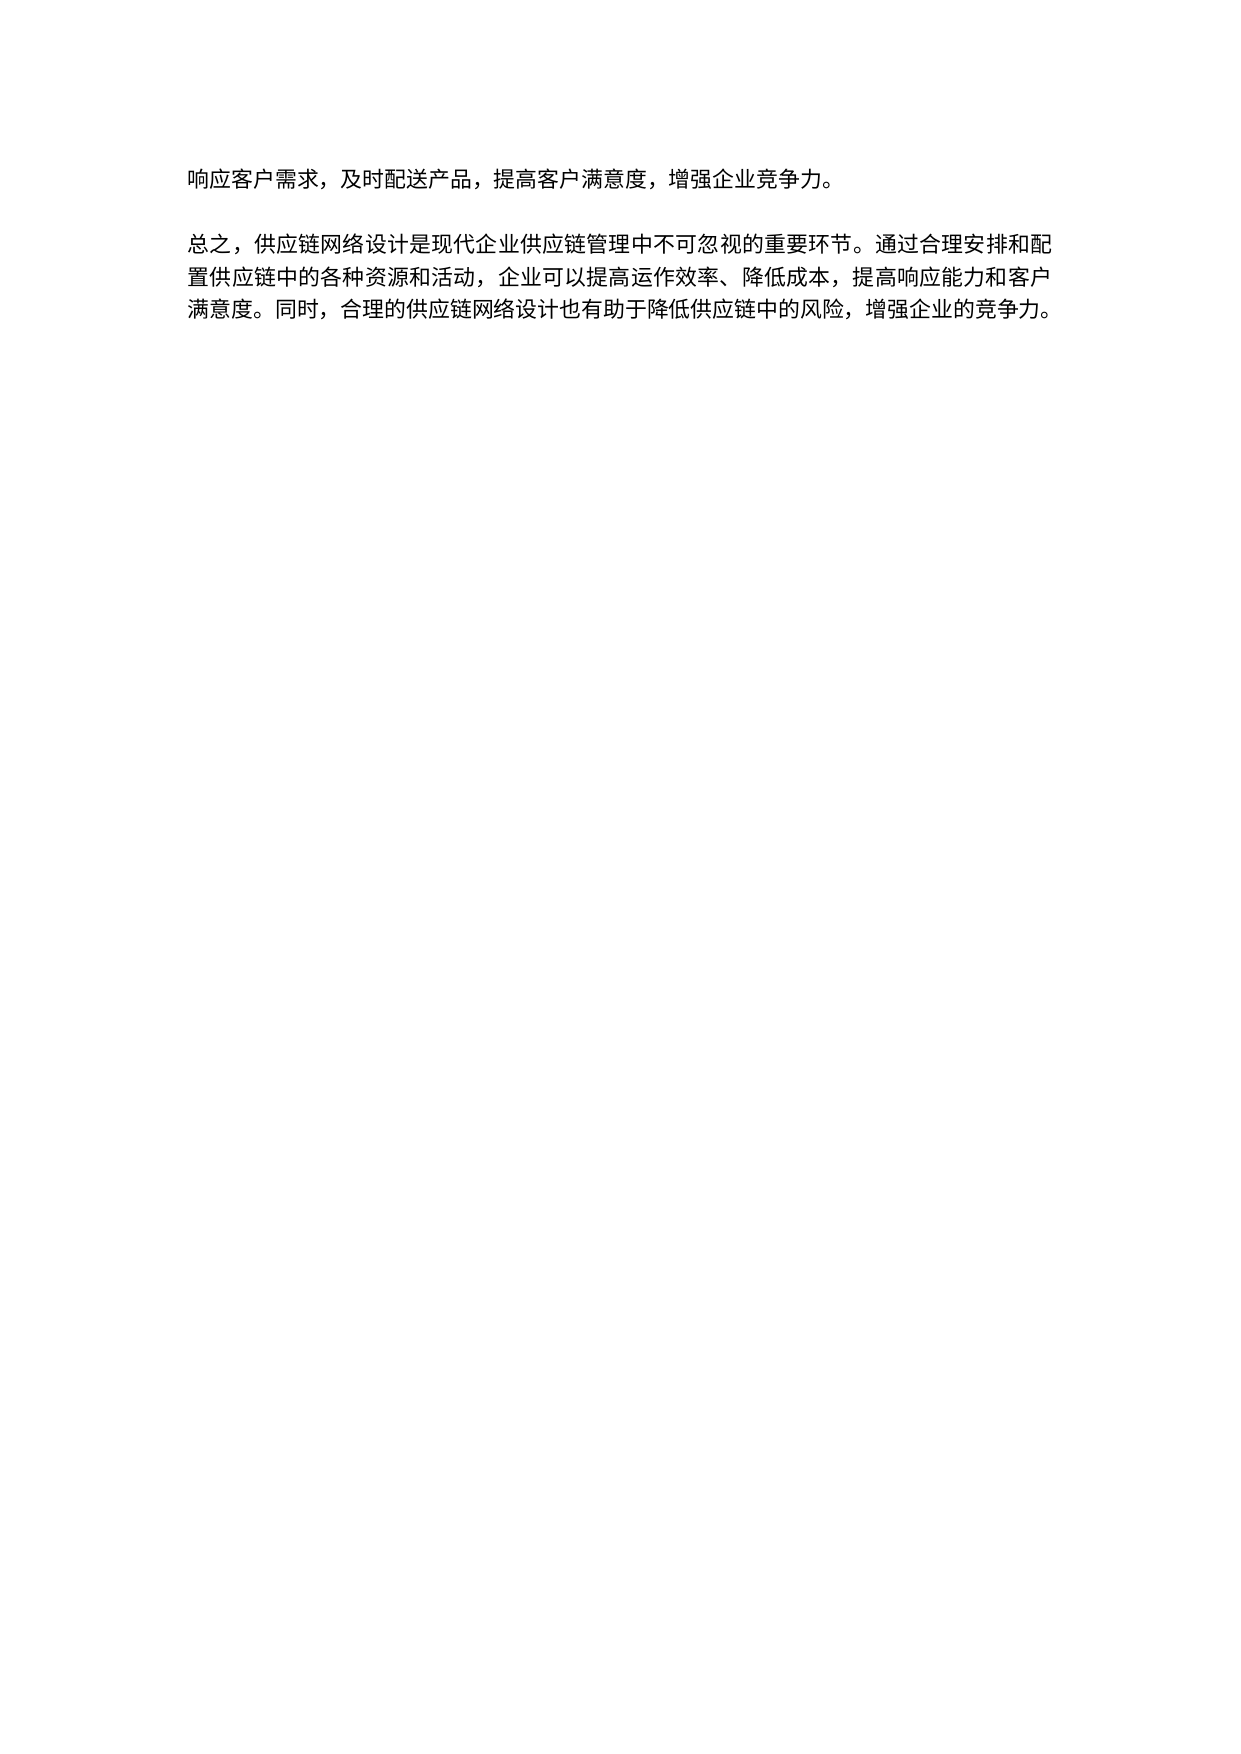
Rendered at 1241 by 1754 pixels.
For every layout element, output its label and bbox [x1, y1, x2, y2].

text [187, 162, 1053, 324]
